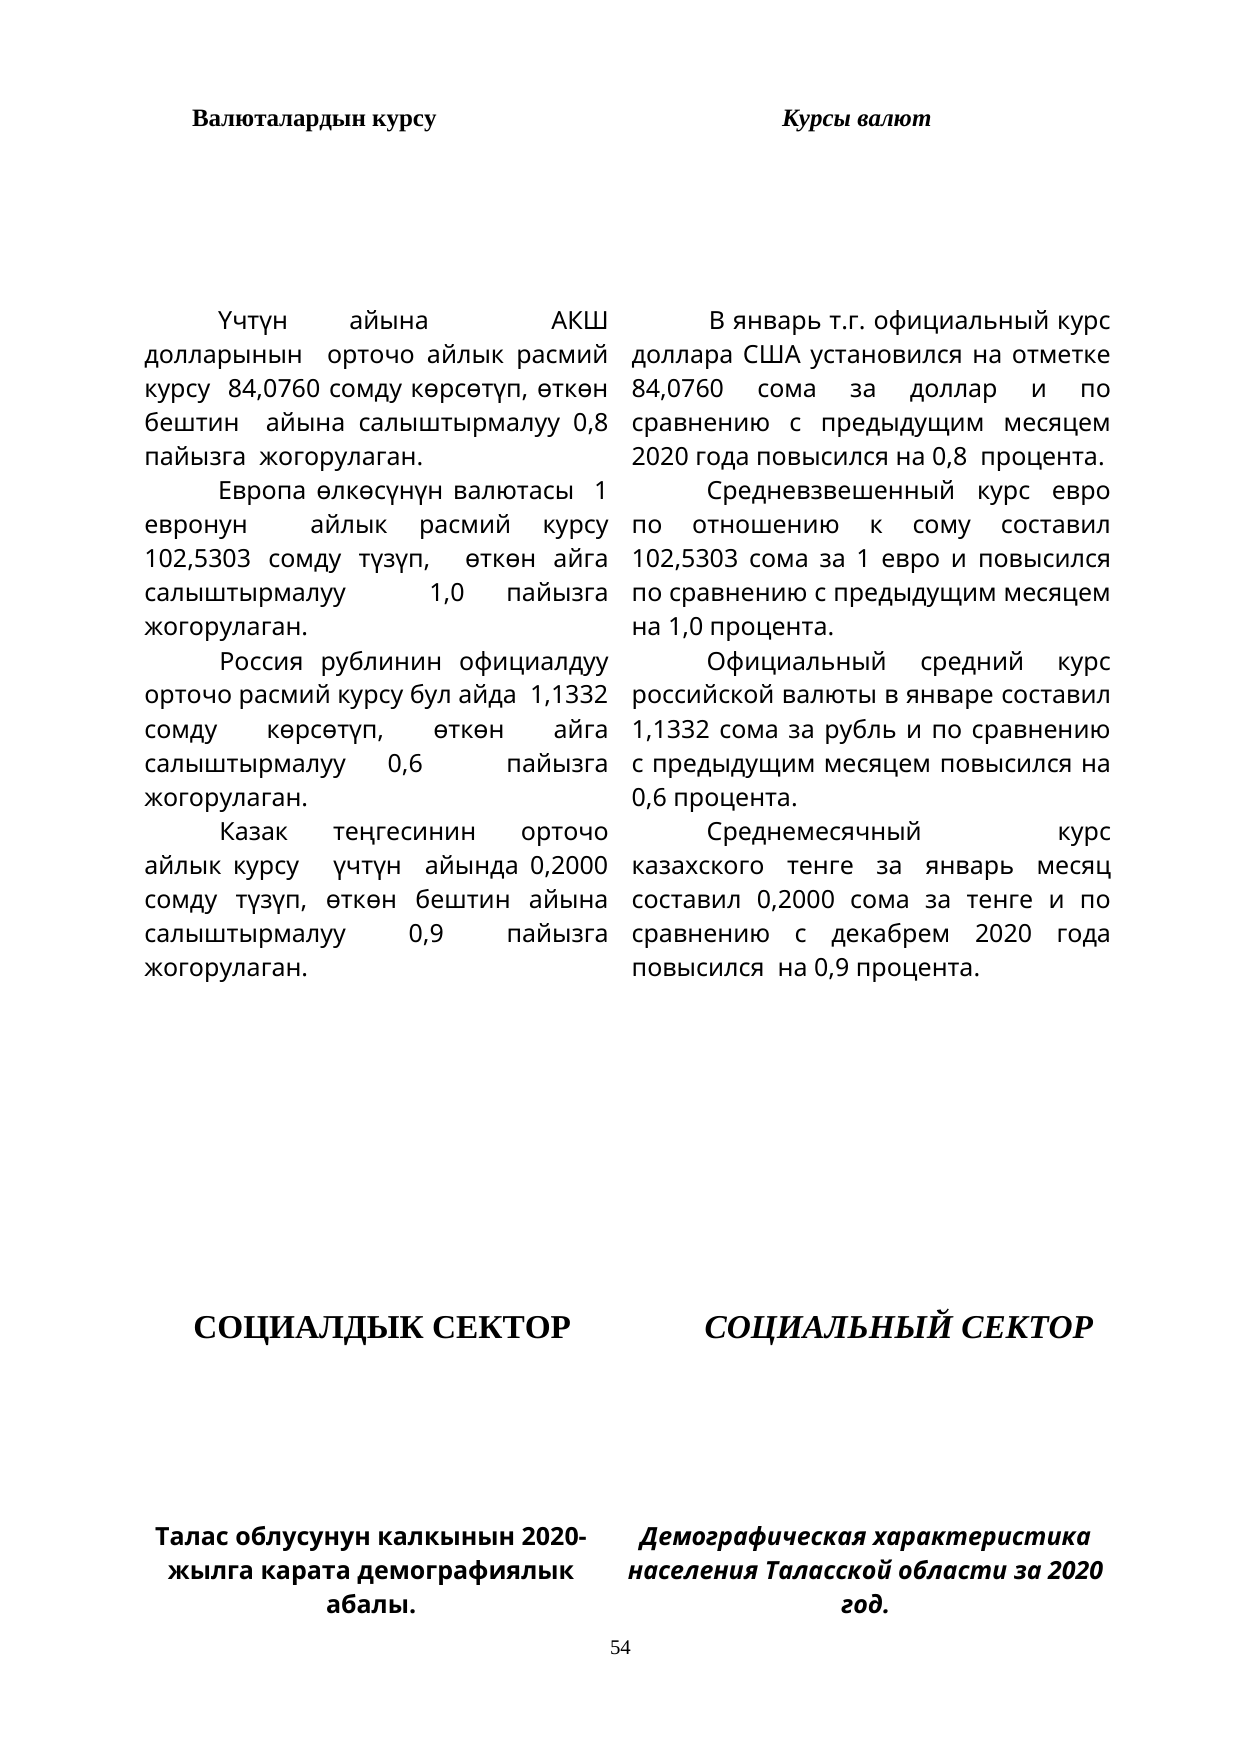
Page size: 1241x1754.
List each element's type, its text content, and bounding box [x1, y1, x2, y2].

table_cell Среднемесячный курс казахского тенге за январь месяц составил 0,2000 сома за тенге и по сравнению с декабрем 2020 года повысился на 0,9 процента. [620, 814, 1122, 984]
table_header Демографическая характеристика населения Таласской области за 2020 год. [609, 1518, 1122, 1620]
table_cell Европа өлкөсүнүн валютасы 1 евронун айлык расмий курсу 102,5303 сомду түзүп, өткөн айга салыштырмалуу 1,0 пайызга жогорулаган. [133, 473, 620, 643]
table_header Талас облусунун калкынын 2020-жылга карата демографиялык абалы. [133, 1518, 609, 1620]
table_cell Официальный средний курс российской валюты в январе составил 1,1332 сома за рубль и по сравнению с предыдущим месяцем повысился на 0,6 процента. [620, 643, 1122, 813]
subtitle СОЦИАЛДЫК СЕКТОР СОЦИАЛЬНЫЙ СЕКТОР [193, 1307, 1122, 1346]
table_header Үчтүн айына АКШ долларынын орточо айлык расмий курсу 84,0760 сомду көрсөтүп, өткөн бештин айына салыштырмалуу 0,8 пайызга жогорулаган. [133, 303, 620, 473]
table_cell Россия рублинин официалдуу орточо расмий курсу бул айда 1,1332 сомду көрсөтүп, өткөн айга салыштырмалуу 0,6 пайызга жогорулаган. [133, 643, 620, 813]
table_cell Казак теңгесинин орточо айлык курсу үчтүн айында 0,2000 сомду түзүп, өткөн бештин айына салыштырмалуу 0,9 пайызга жогорулаган. [133, 814, 620, 984]
table_cell Средневзвешенный курс евро по отношению к сому составил 102,5303 сома за 1 евро и повысился по сравнению с предыдущим месяцем на 1,0 процента. [620, 473, 1122, 643]
text Валюталардын курсу Курсы валют [118, 103, 1122, 132]
table_header В январь т.г. официальный курс доллара США установился на отметке 84,0760 сома за доллар и по сравнению с предыдущим месяцем 2020 года повысился на 0,8 процента. [620, 303, 1122, 473]
